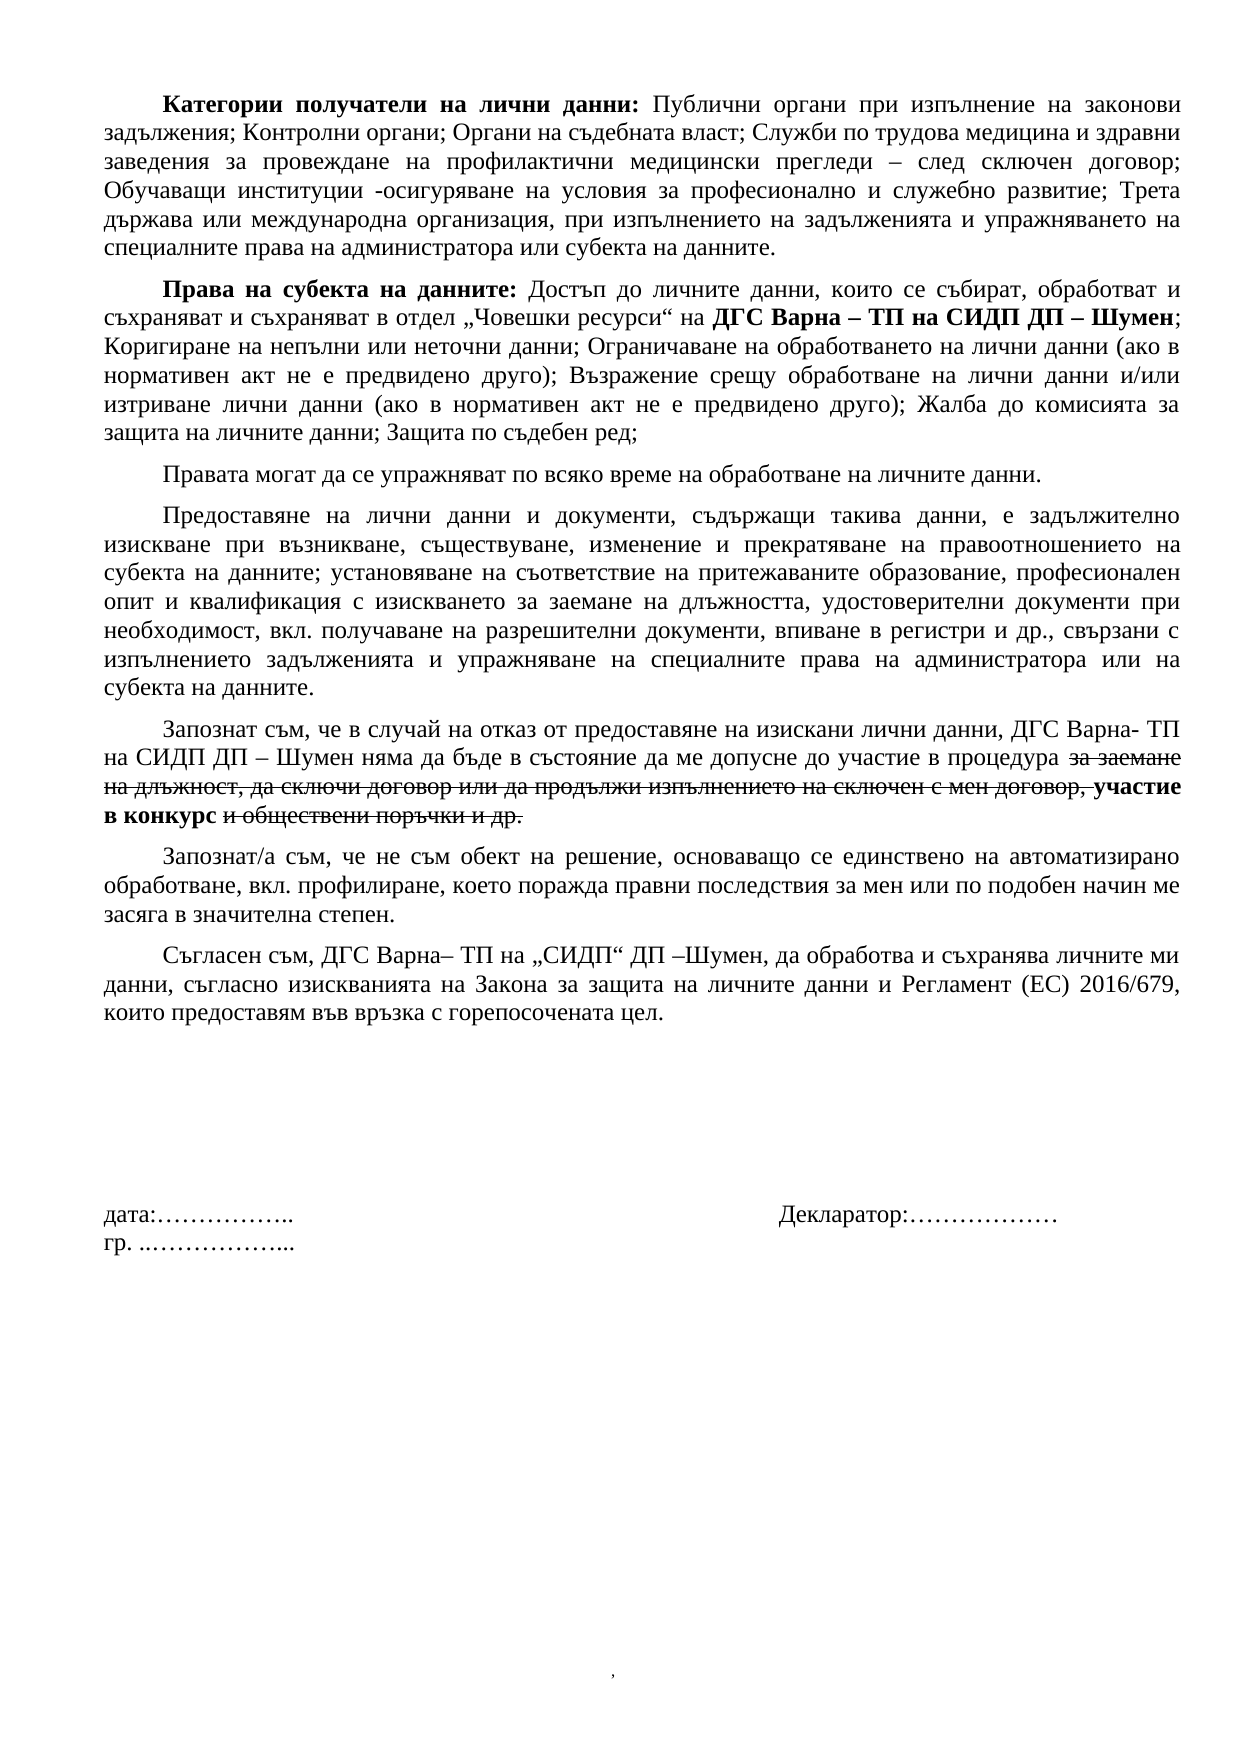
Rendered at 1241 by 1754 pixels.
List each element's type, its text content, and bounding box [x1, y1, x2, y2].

text Категории получатели на лични данни: Публични органи при изпълнение на законови задължения; Контролни органи; Органи на съдебната власт; Служби по трудова медицина и здравни заведения за провеждане на профилактични медицински прегледи – след сключен договор; Обучаващи институции -осигуряване на условия за професионално и служебно развитие; Трета държава или международна организация, при изпълнението на задълженията и упражняването на специалните права на администратора или субекта на данните. [103, 89, 1181, 261]
text Съгласен съм, ДГС Варна– ТП на „СИДП“ ДП –Шумен, да обработва и съхранява личните ми данни, съгласно изискванията на Закона за защита на личните данни и Регламент (ЕС) 2016/679, които предоставям във връзка с горепосочената цел. [103, 940, 1181, 1026]
text Запознат/а съм, че не съм обект на решение, основаващо се единствено на автоматизирано обработване, вкл. профилиране, което поражда правни последствия за мен или по подобен начин ме засяга в значителна степен. [103, 841, 1181, 927]
text Правата могат да се упражняват по всяко време на обработване на личните данни. [103, 459, 1181, 487]
text дата:…………….. Декларатор:……………… [103, 1199, 1181, 1227]
text Предоставяне на лични данни и документи, съдържащи такива данни, е задължително изискване при възникване, съществуване, изменение и прекратяване на правоотношението на субекта на данните; установяване на съответствие на притежаваните образование, професионален опит и квалификация с изискването за заемане на длъжността, удостоверителни документи при необходимост, вкл. получаване на разрешителни документи, впиване в регистри и др., свързани с изпълнението задълженията и упражняване на специалните права на администратора или на субекта на данните. [103, 500, 1181, 701]
text гр. ..……………... [103, 1227, 1181, 1256]
text Права на субекта на данните: Достъп до личните данни, които се събират, обработват и съхраняват и съхраняват в отдел „Човешки ресурси“ на ДГС Варна – ТП на СИДП ДП – Шумен; Коригиране на непълни или неточни данни; Ограничаване на обработването на лични данни (ако в нормативен акт не е предвидено друго); Възражение срещу обработване на лични данни и/или изтриване лични данни (ако в нормативен акт не е предвидено друго); Жалба до комисията за защита на личните данни; Защита по съдебен ред; [103, 274, 1181, 446]
text Запознат съм, че в случай на отказ от предоставяне на изискани лични данни, ДГС Варна- ТП на СИДП ДП – Шумен няма да бъде в състояние да ме допусне до участие в процедура за заемане на длъжност, да сключи договор или да продължи изпълнението на сключен с мен договор, участие в конкурс и обществени поръчки и др. [103, 714, 1181, 829]
